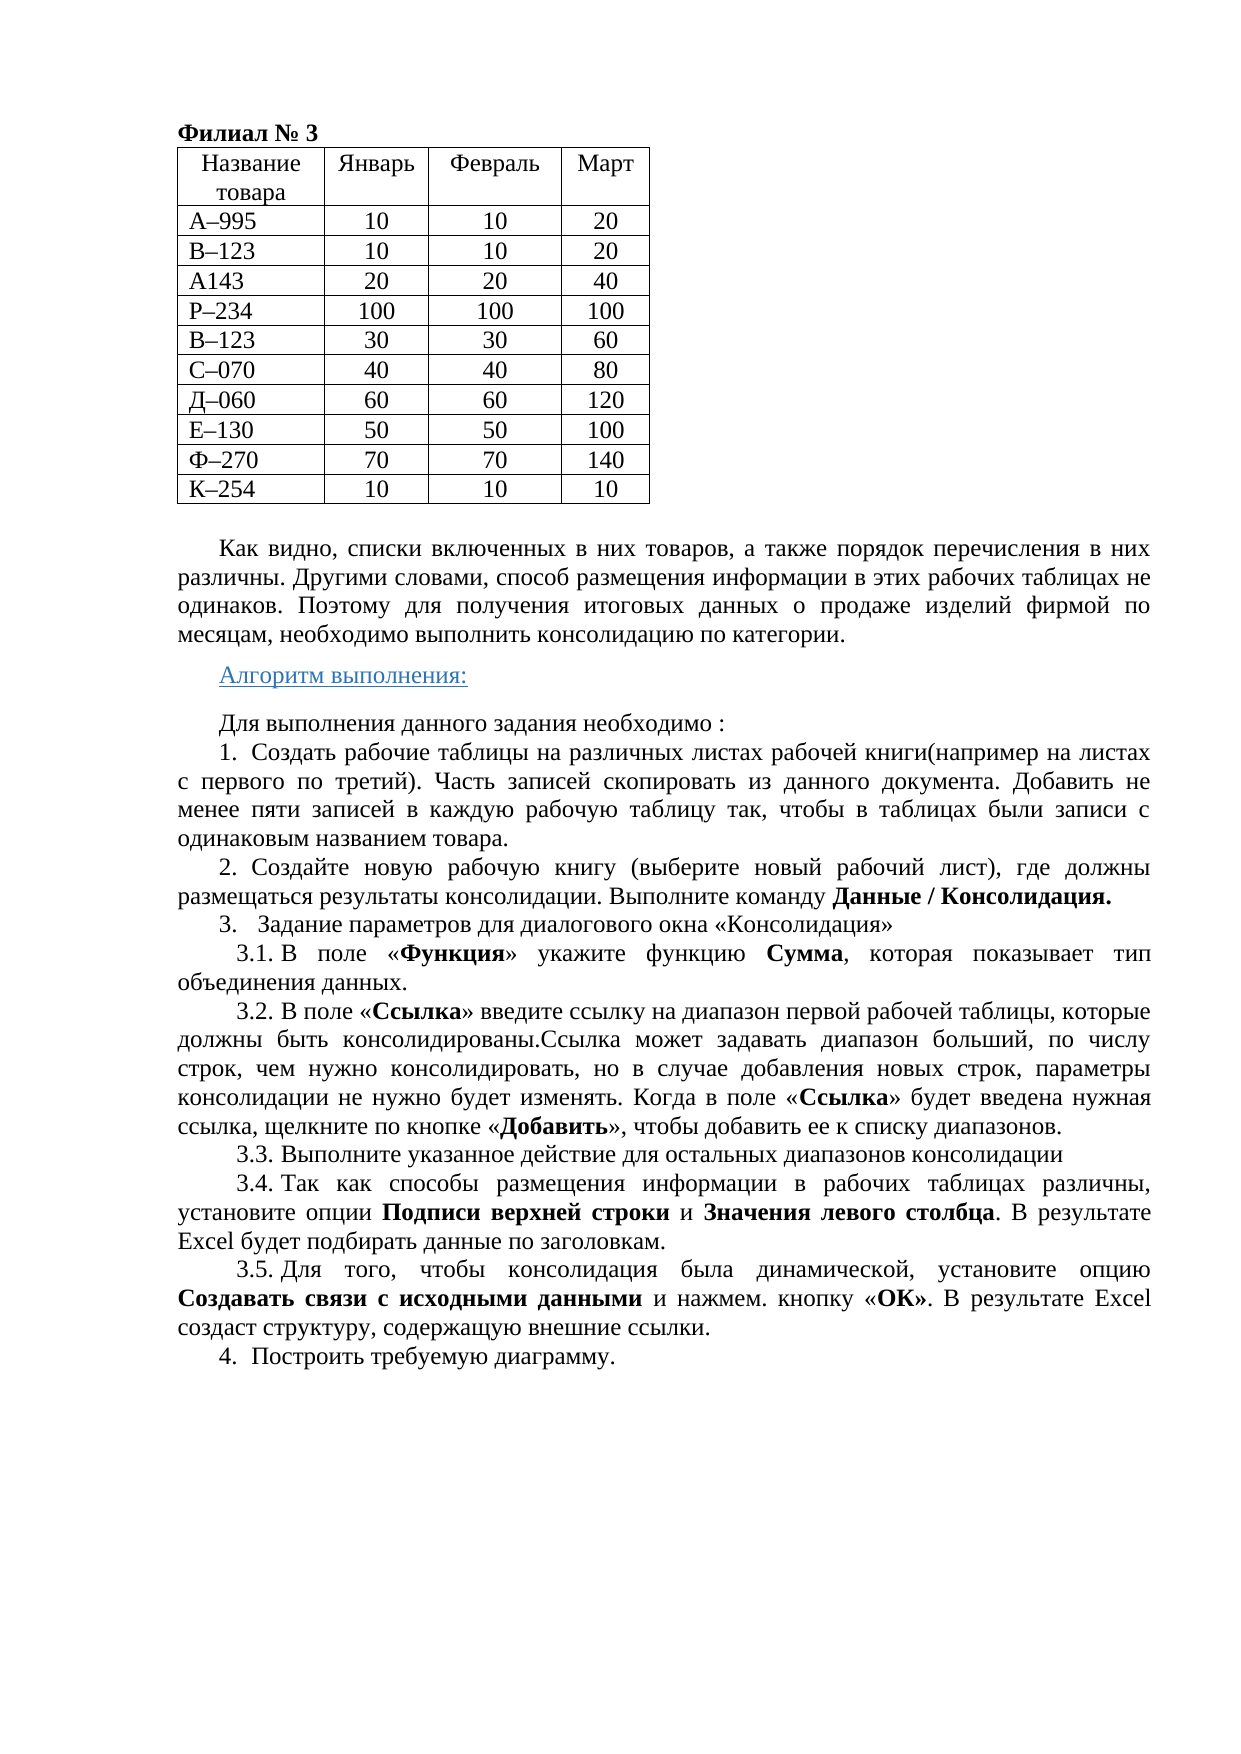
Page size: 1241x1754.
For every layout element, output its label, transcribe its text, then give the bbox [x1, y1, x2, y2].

table_cell 10 [429, 236, 561, 265]
table_cell В–123 [178, 326, 324, 354]
table_cell В–123 [178, 236, 324, 265]
table_cell 100 [562, 296, 649, 324]
table_cell 10 [325, 236, 428, 265]
table_cell 40 [429, 355, 561, 384]
table_cell 80 [562, 355, 649, 384]
table_cell 50 [325, 415, 428, 444]
table_cell 100 [429, 296, 561, 324]
table_cell 140 [562, 445, 649, 473]
table_cell 20 [325, 266, 428, 295]
table_cell 10 [325, 475, 428, 503]
table_cell А–995 [178, 206, 324, 235]
list В поле «Ссылка» введите ссылку на диапазон первой рабочей таблицы, которые должны быть консолидированы.Ссылка может задавать диапазон больший, по числу строк, чем нужно консолидировать, но в случае добавления новых строк, параметры консолидации не нужно будет изменять. Когда в поле «Ссылка» будет введена нужная ссылка, щелкните по кнопке «Добавить», чтобы добавить ее к списку диапазонов. [177, 996, 1152, 1139]
table_cell 10 [325, 206, 428, 235]
text Для выполнения данного задания необходимо : [177, 708, 1152, 737]
list Создайте новую рабочую книгу (выберите новый рабочий лист), где должны размещаться результаты консолидации. Выполните команду Данные / Консолидация. [177, 852, 1152, 909]
table_cell 50 [429, 415, 561, 444]
table_cell 120 [562, 385, 649, 414]
table_cell 10 [429, 206, 561, 235]
table_cell 60 [562, 326, 649, 354]
table_cell 10 [562, 475, 649, 503]
table_cell 40 [562, 266, 649, 295]
table_cell С–070 [178, 355, 324, 384]
table_header Март [562, 148, 649, 205]
table_cell 60 [429, 385, 561, 414]
table_cell 40 [325, 355, 428, 384]
list В поле «Функция» укажите функцию Сумма, которая показывает тип объединения данных. [177, 938, 1152, 996]
list Для того, чтобы консолидация была динамической, установите опцию Создавать связи с исходными данными и нажмем. кнопку «ОК». В результате Excel создаст структуру, содержащую внешние ссылки. [177, 1254, 1152, 1341]
table_cell 20 [429, 266, 561, 295]
list Построить требуемую диаграмму. [177, 1341, 1152, 1369]
text Филиал № 3 [177, 118, 1152, 147]
table_cell 20 [562, 206, 649, 235]
list Так как способы размещения информации в рабочих таблицах различны, установите опции Подписи верхней строки и Значения левого столбца. В результате Excel будет подбирать данные по заголовкам. [177, 1168, 1152, 1254]
table_cell А143 [178, 266, 324, 295]
table_cell 10 [429, 475, 561, 503]
table_cell 30 [429, 326, 561, 354]
list Создать рабочие таблицы на различных листах рабочей книги(например на листах с первого по третий). Часть записей скопировать из данного документа. Добавить не менее пяти записей в каждую рабочую таблицу так, чтобы в таблицах были записи с одинаковым названием товара. [177, 737, 1152, 852]
table_cell Д–060 [178, 385, 324, 414]
table_header Январь [325, 148, 428, 205]
table_cell 30 [325, 326, 428, 354]
table_cell 100 [562, 415, 649, 444]
table_cell 100 [325, 296, 428, 324]
table_cell Ф–270 [178, 445, 324, 473]
table_header Название товара [178, 148, 324, 205]
text Алгоритм выполнения: [177, 661, 1152, 689]
list Задание параметров для диалогового окна «Консолидация» [177, 909, 1152, 938]
text Как видно, списки включенных в них товаров, а также порядок перечисления в них различны. Другими словами, способ размещения информации в этих рабочих таблицах не одинаков. Поэтому для получения итоговых данных о продаже изделий фирмой по месяцам, необходимо выполнить консолидацию по категории. [177, 533, 1152, 648]
table_cell Е–130 [178, 415, 324, 444]
table_header Февраль [429, 148, 561, 205]
list Выполните указанное действие для остальных диапазонов консолидации [177, 1139, 1152, 1168]
table_cell 70 [429, 445, 561, 473]
table_cell К–254 [178, 475, 324, 503]
table_cell 70 [325, 445, 428, 473]
table_cell 60 [325, 385, 428, 414]
table_cell Р–234 [178, 296, 324, 324]
table_cell 20 [562, 236, 649, 265]
